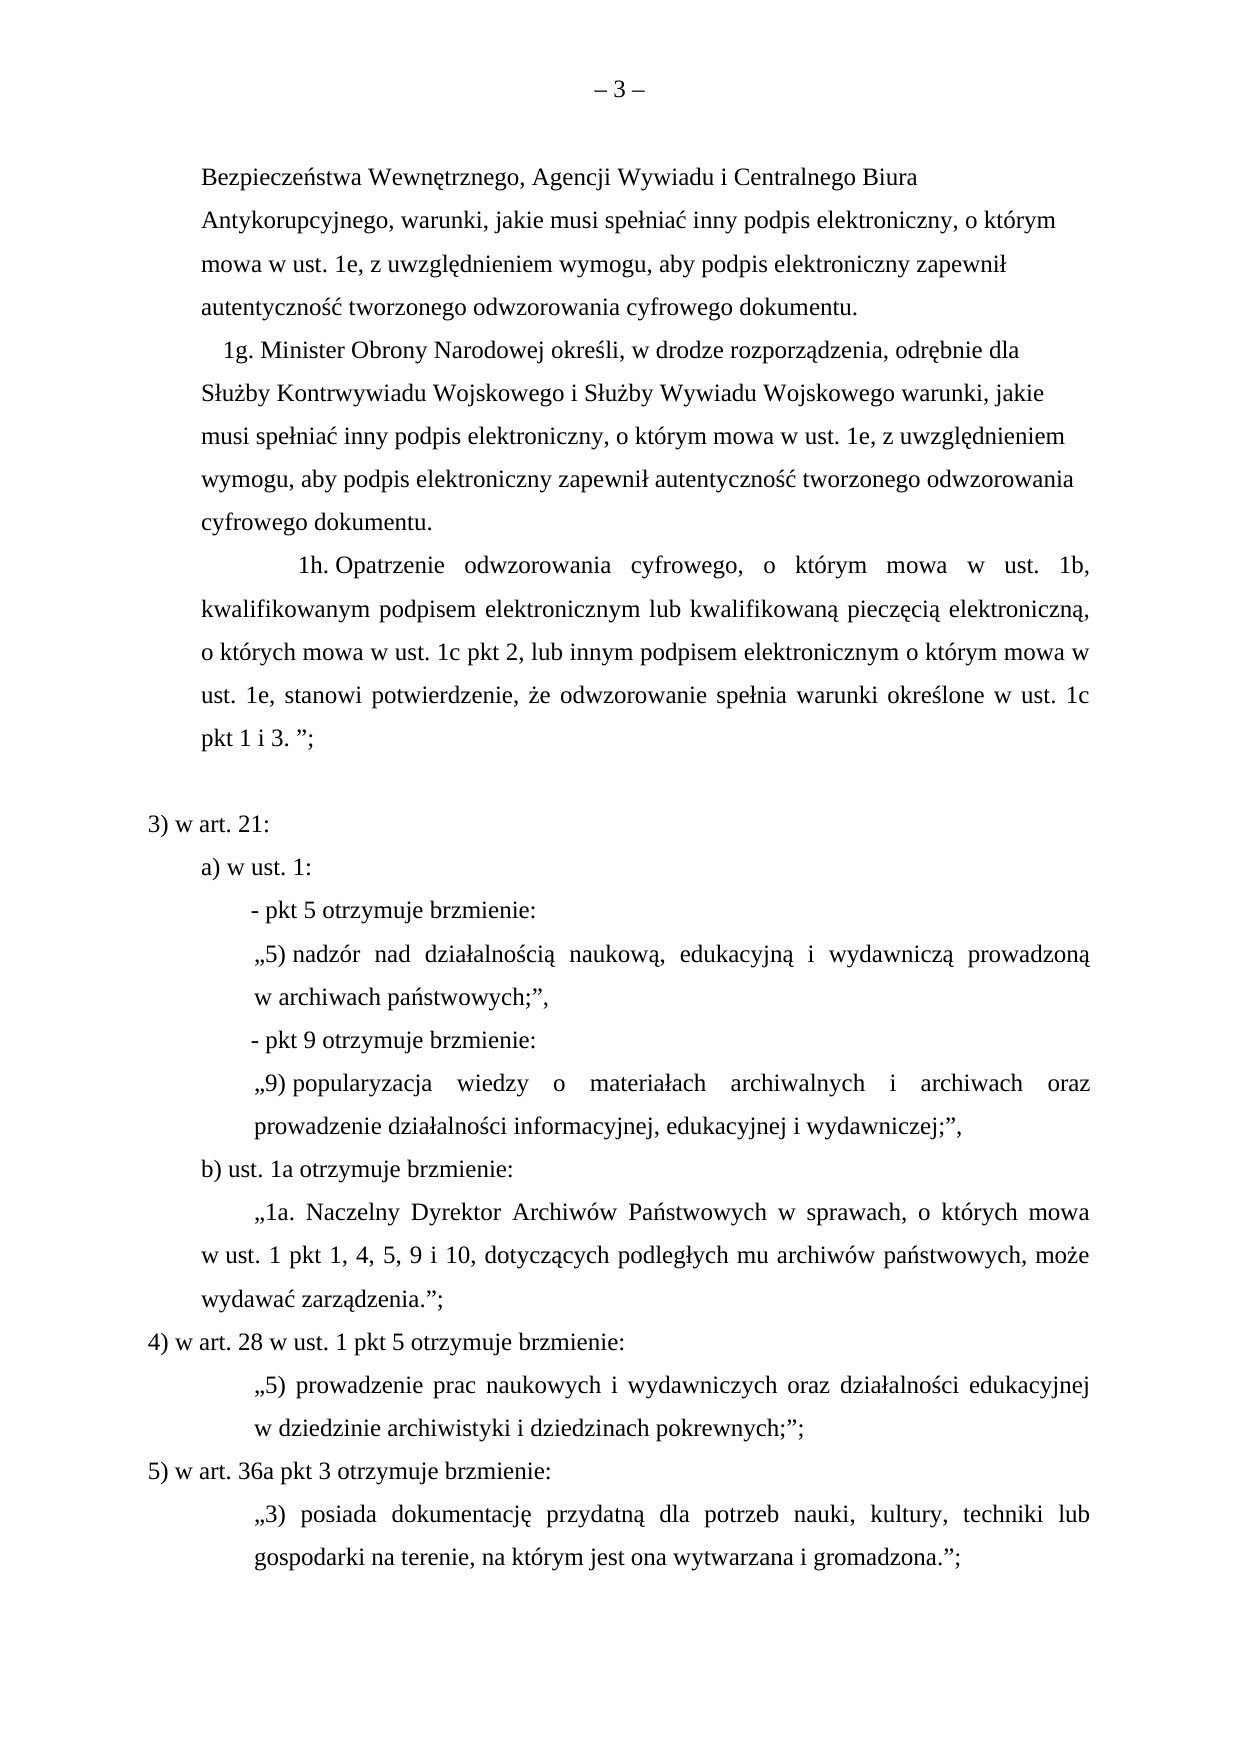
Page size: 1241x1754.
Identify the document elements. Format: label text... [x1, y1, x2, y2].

text 5) w art. 36a pkt 3 otrzymuje brzmienie: [148, 1456, 1091, 1485]
text 3) w art. 21: [148, 809, 1091, 838]
text - pkt 5 otrzymuje brzmienie: [251, 896, 1091, 924]
text a) w ust. 1: [201, 852, 1091, 881]
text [148, 162, 1091, 321]
text „3) posiada dokumentację przydatną dla potrzeb nauki, kultury, techniki lub gospodarki na terenie, na którym jest ona wytwarzana i gromadzona.”; [254, 1499, 1091, 1571]
text 1h. Opatrzenie odwzorowania cyfrowego, o którym mowa w ust. 1b, kwalifikowanym podpisem elektronicznym lub kwalifikowaną pieczęcią elektroniczną, o których mowa w ust. 1c pkt 2, lub innym podpisem elektronicznym o którym mowa w ust. 1e, stanowi potwierdzenie, że odwzorowanie spełnia warunki określone w ust. 1c pkt 1 i 3. ”; [201, 551, 1091, 752]
text „1a. Naczelny Dyrektor Archiwów Państwowych w sprawach, o których mowa w ust. 1 pkt 1, 4, 5, 9 i 10, dotyczących podległych mu archiwów państwowych, może wydawać zarządzenia.”; [201, 1197, 1091, 1312]
text b) ust. 1a otrzymuje brzmienie: [201, 1154, 1091, 1183]
text 4) w art. 28 w ust. 1 pkt 5 otrzymuje brzmienie: [148, 1327, 1091, 1356]
text „5) prowadzenie prac naukowych i wydawniczych oraz działalności edukacyjnej w dziedzinie archiwistyki i dziedzinach pokrewnych;”; [254, 1370, 1091, 1442]
text „9) popularyzacja wiedzy o materiałach archiwalnych i archiwach oraz prowadzenie działalności informacyjnej, edukacyjnej i wydawniczej;”, [254, 1068, 1091, 1140]
text „5) nadzór nad działalnością naukową, edukacyjną i wydawniczą prowadzoną w archiwach państwowych;”, [254, 939, 1091, 1011]
text - pkt 9 otrzymuje brzmienie: [251, 1025, 1091, 1054]
text 1g. Minister Obrony Narodowej określi, w drodze rozporządzenia, odrębnie dla Służby Kontrwywiadu Wojskowego i Służby Wywiadu Wojskowego warunki, jakie musi spełniać inny podpis elektroniczny, o którym mowa w ust. 1e, z uwzględnieniem wymogu, aby podpis elektroniczny zapewnił autentyczność tworzonego odwzorowania cyfrowego dokumentu. [148, 335, 1091, 536]
